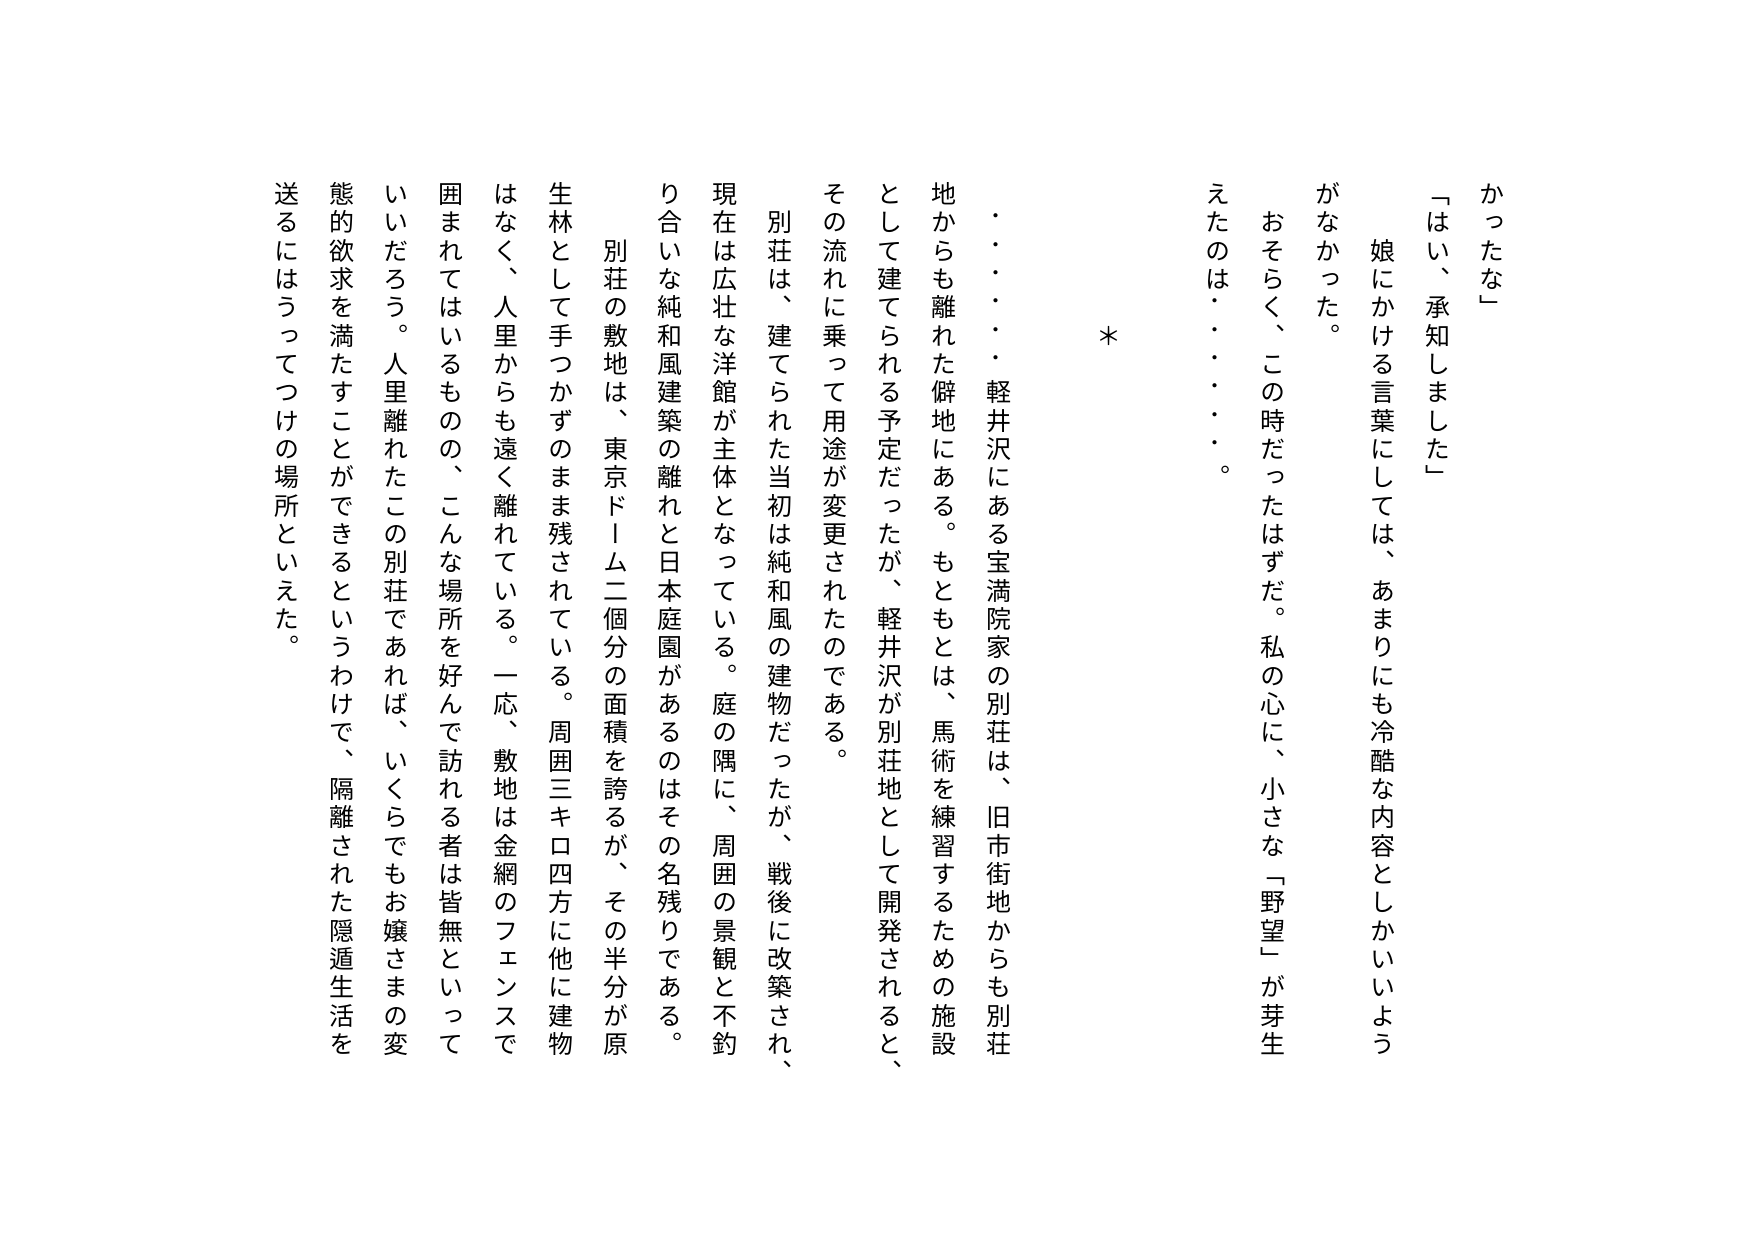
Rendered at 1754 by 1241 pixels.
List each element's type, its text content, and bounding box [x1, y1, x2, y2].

text 「はい、承知しました」 [1410, 181, 1465, 1059]
text おそらく、この時だったはずだ。私の心に、小さな「野望」が芽生えたのは･･････。 [1191, 181, 1301, 1059]
text 別荘の敷地は、東京ドーム二個分の面積を誇るが、その半分が原生林として手つかずのまま残されている。周囲三キロ四方に他に建物はなく、人里からも遠く離れている。一応、敷地は金網のフェンスで囲まれてはいるものの、こんな場所を好んで訪れる者は皆無といっていいだろう。人里離れたこの別荘であれば、いくらでもお嬢さまの変態的欲求を満たすことができるというわけで、隔離された隠遁生活を送るにはうってつけの場所といえた。 [259, 181, 643, 1059]
text ＊ [1081, 181, 1136, 1059]
text 「アレが望む通りにしてやれ。カネも、幾ら使っても構わない。ただし、どんな手を使っても、アレを二度と外界に出すな。絶対にだ。わかったな」 [1465, 181, 1520, 1059]
text ･･････軽井沢にある宝満院家の別荘は、旧市街地からも別荘地からも離れた僻地にある。もともとは、馬術を練習するための施設として建てられる予定だったが、軽井沢が別荘地として開発されると、その流れに乗って用途が変更されたのである。 [807, 181, 1027, 1059]
text 別荘は、建てられた当初は純和風の建物だったが、戦後に改築され、現在は広壮な洋館が主体となっている。庭の隅に、周囲の景観と不釣り合いな純和風建築の離れと日本庭園があるのはその名残りである。 [643, 181, 807, 1059]
text 娘にかける言葉にしては、あまりにも冷酷な内容としかいいようがなかった。 [1301, 181, 1410, 1059]
